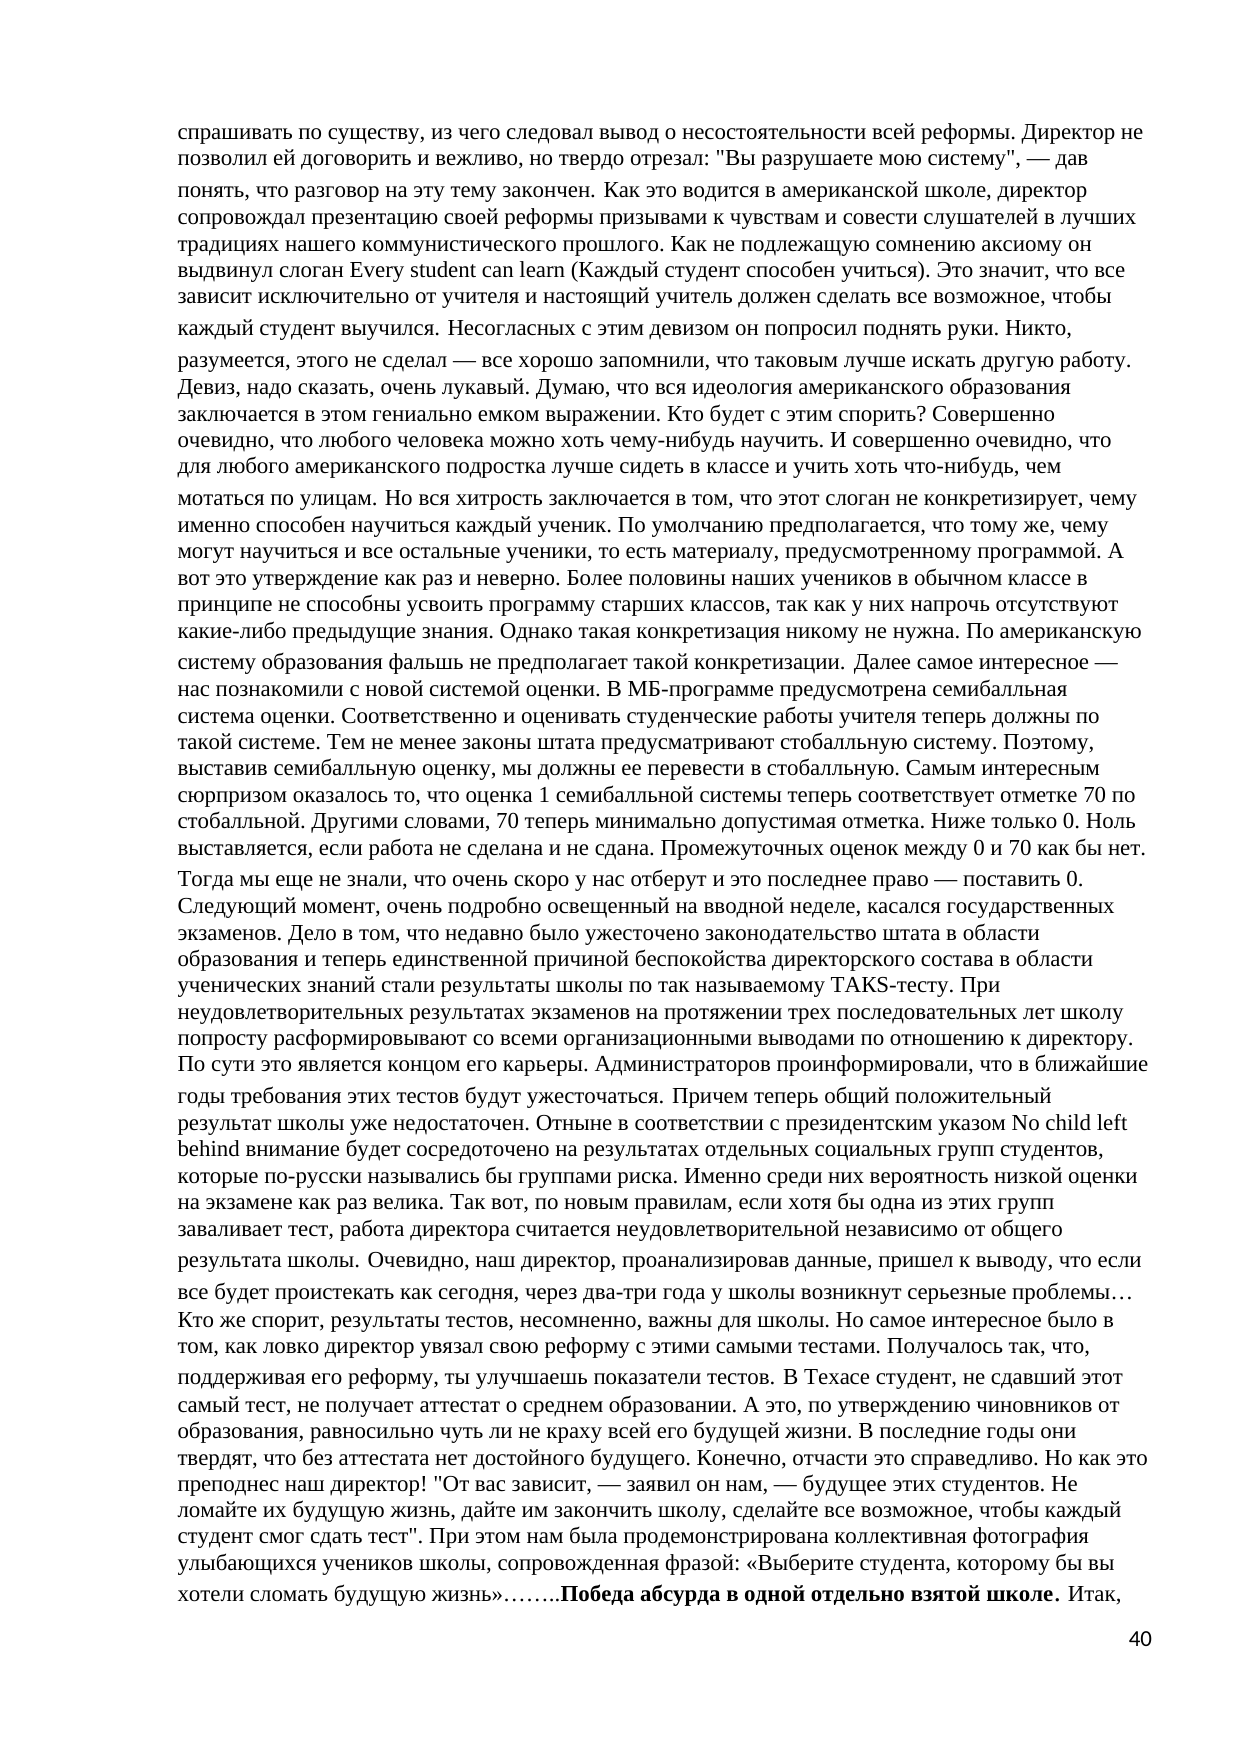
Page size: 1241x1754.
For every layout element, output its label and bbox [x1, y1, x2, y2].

text [177, 118, 1152, 1608]
